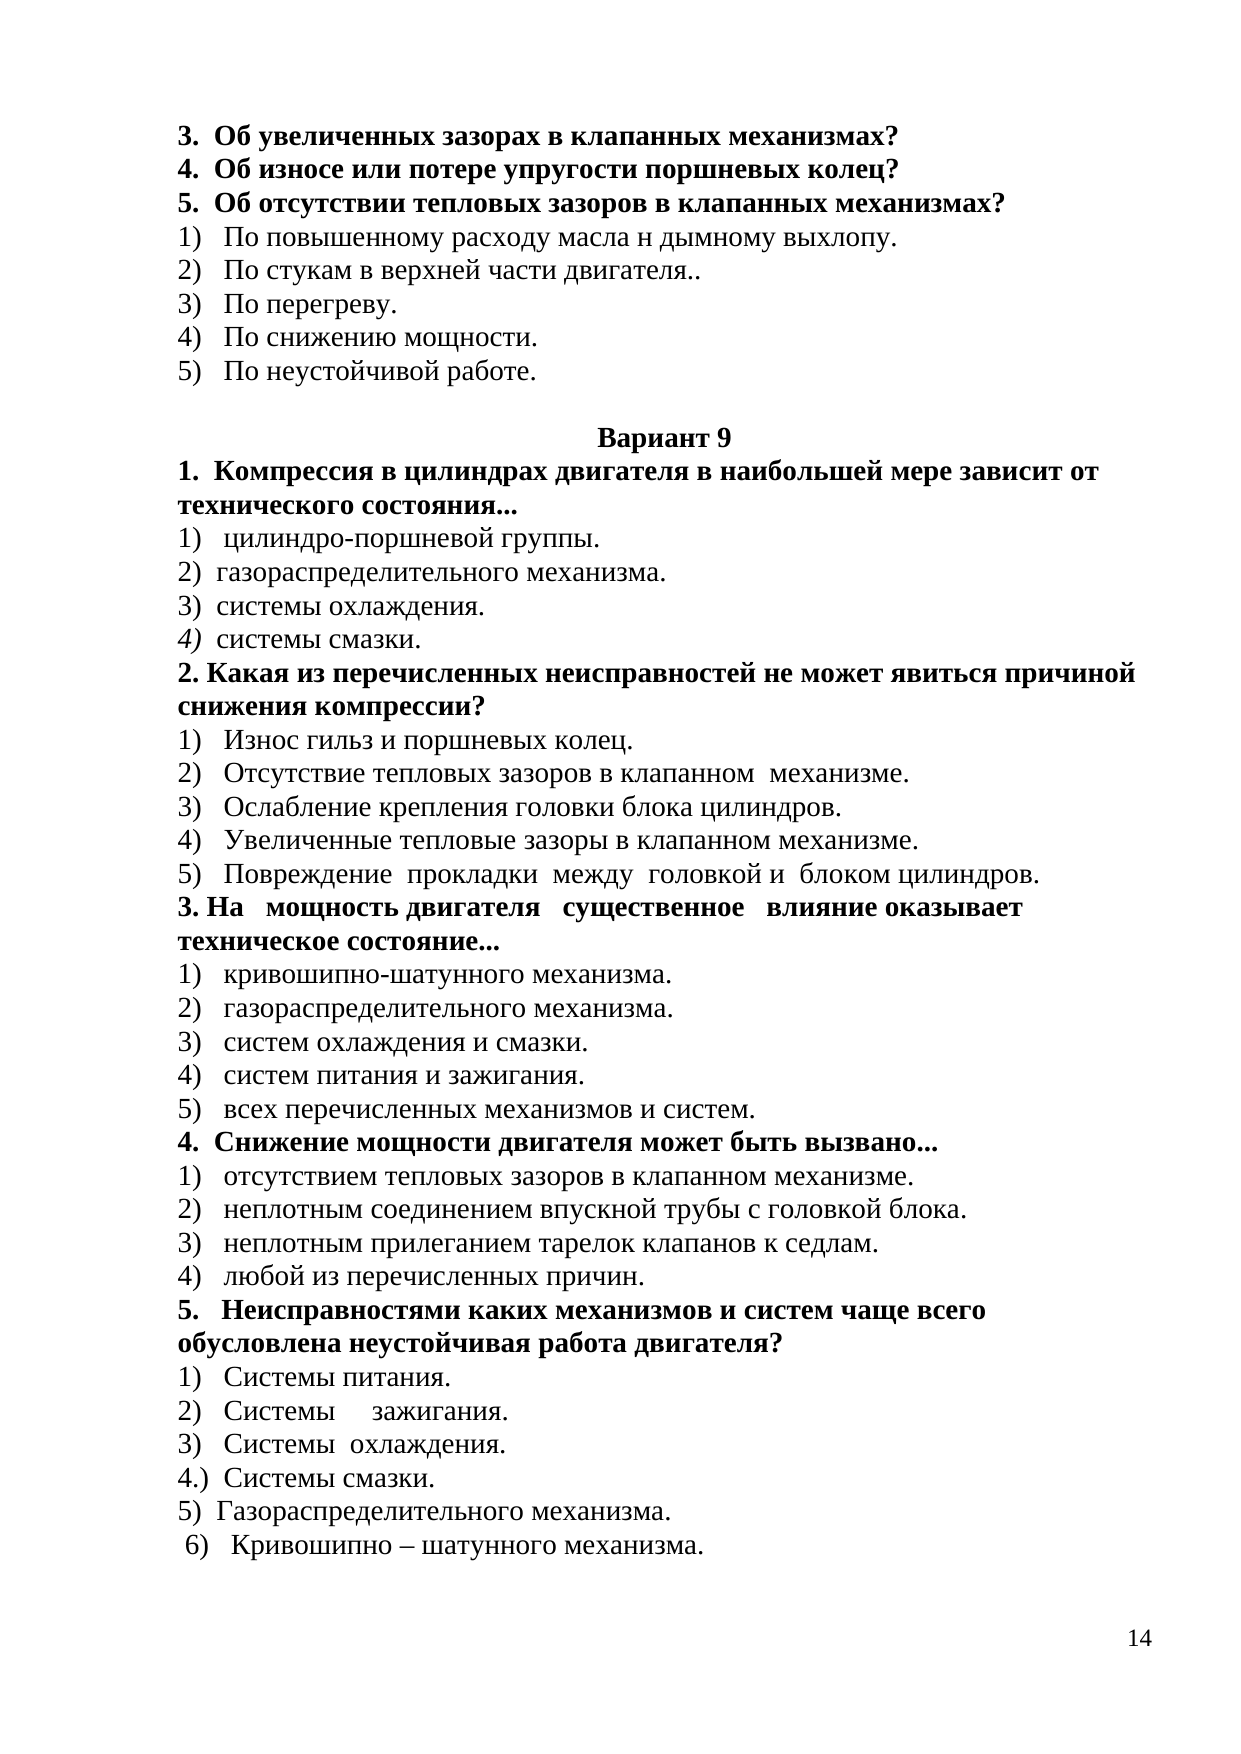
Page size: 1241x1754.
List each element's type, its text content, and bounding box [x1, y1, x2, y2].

text 3) Ослабление крепления головки блока цилиндров. [177, 789, 1152, 822]
text 4) Увеличенные тепловые зазоры в клапанном механизме. [177, 822, 1152, 856]
text 5) По неустойчивой работе. [177, 353, 1152, 386]
text 3) систем охлаждения и смазки. [177, 1024, 1152, 1057]
text 4. Об износе или потере упругости поршневых колец? [177, 152, 1152, 185]
text 2. Какая из перечисленных неисправностей не может явиться причиной снижения компрессии? [177, 655, 1152, 722]
text 1. Компрессия в цилиндрах двигателя в наибольшей мере зависит от технического состояния... [177, 453, 1152, 521]
text 4) По снижению мощности. [177, 319, 1152, 353]
text 2) неплотным соединением впускной трубы с головкой блока. [177, 1191, 1152, 1225]
text 3. Об увеличенных зазорах в клапанных механизмах? [177, 118, 1152, 152]
text 5. Об отсутствии тепловых зазоров в клапанных механизмах? [177, 185, 1152, 219]
text 1) кривошипно-шатунного механизма. [177, 957, 1152, 990]
text 5. Неисправностями каких механизмов и систем чаще всего обусловлена неустойчивая работа двигателя? [177, 1292, 1152, 1359]
text 2) Системы зажигания. [177, 1393, 1152, 1426]
text 3. На мощность двигателя существенное влияние оказывает техническое состояние... [177, 889, 1152, 957]
text 4) систем питания и зажигания. [177, 1057, 1152, 1091]
text 3) По перегреву. [177, 286, 1152, 319]
text 3) неплотным прилеганием тарелок клапанов к седлам. [177, 1225, 1152, 1258]
text 5) всех перечисленных механизмов и систем. [177, 1091, 1152, 1124]
text Вариант 9 [177, 420, 1152, 453]
text 4) любой из перечисленных причин. [177, 1258, 1152, 1292]
text 3) Системы охлаждения. [177, 1426, 1152, 1460]
text 1) отсутствием тепловых зазоров в клапанном механизме. [177, 1158, 1152, 1191]
text 3) системы охлаждения. [177, 588, 1152, 621]
text 4) системы смазки. [177, 621, 1152, 655]
text 1) Системы питания. [177, 1359, 1152, 1393]
text 1) Износ гильз и поршневых колец. [177, 722, 1152, 755]
text 1) По повышенному расходу масла н дымному выхлопу. [177, 219, 1152, 252]
text 2) Отсутствие тепловых зазоров в клапанном механизме. [177, 755, 1152, 789]
text 2) По стукам в верхней части двигателя.. [177, 252, 1152, 286]
text 2) газораспределительного механизма. [177, 554, 1152, 588]
text 5) Газораспределительного механизма. [177, 1493, 1152, 1527]
text 5) Повреждение прокладки между головкой и блоком цилиндров. [177, 856, 1152, 889]
text 1) цилиндро-поршневой группы. [177, 521, 1152, 554]
text 4. Снижение мощности двигателя может быть вызвано... [177, 1124, 1152, 1158]
text 4.) Системы смазки. [177, 1460, 1152, 1493]
text 2) газораспределительного механизма. [177, 990, 1152, 1024]
text 6) Кривошипно – шатунного механизма. [177, 1527, 1152, 1560]
